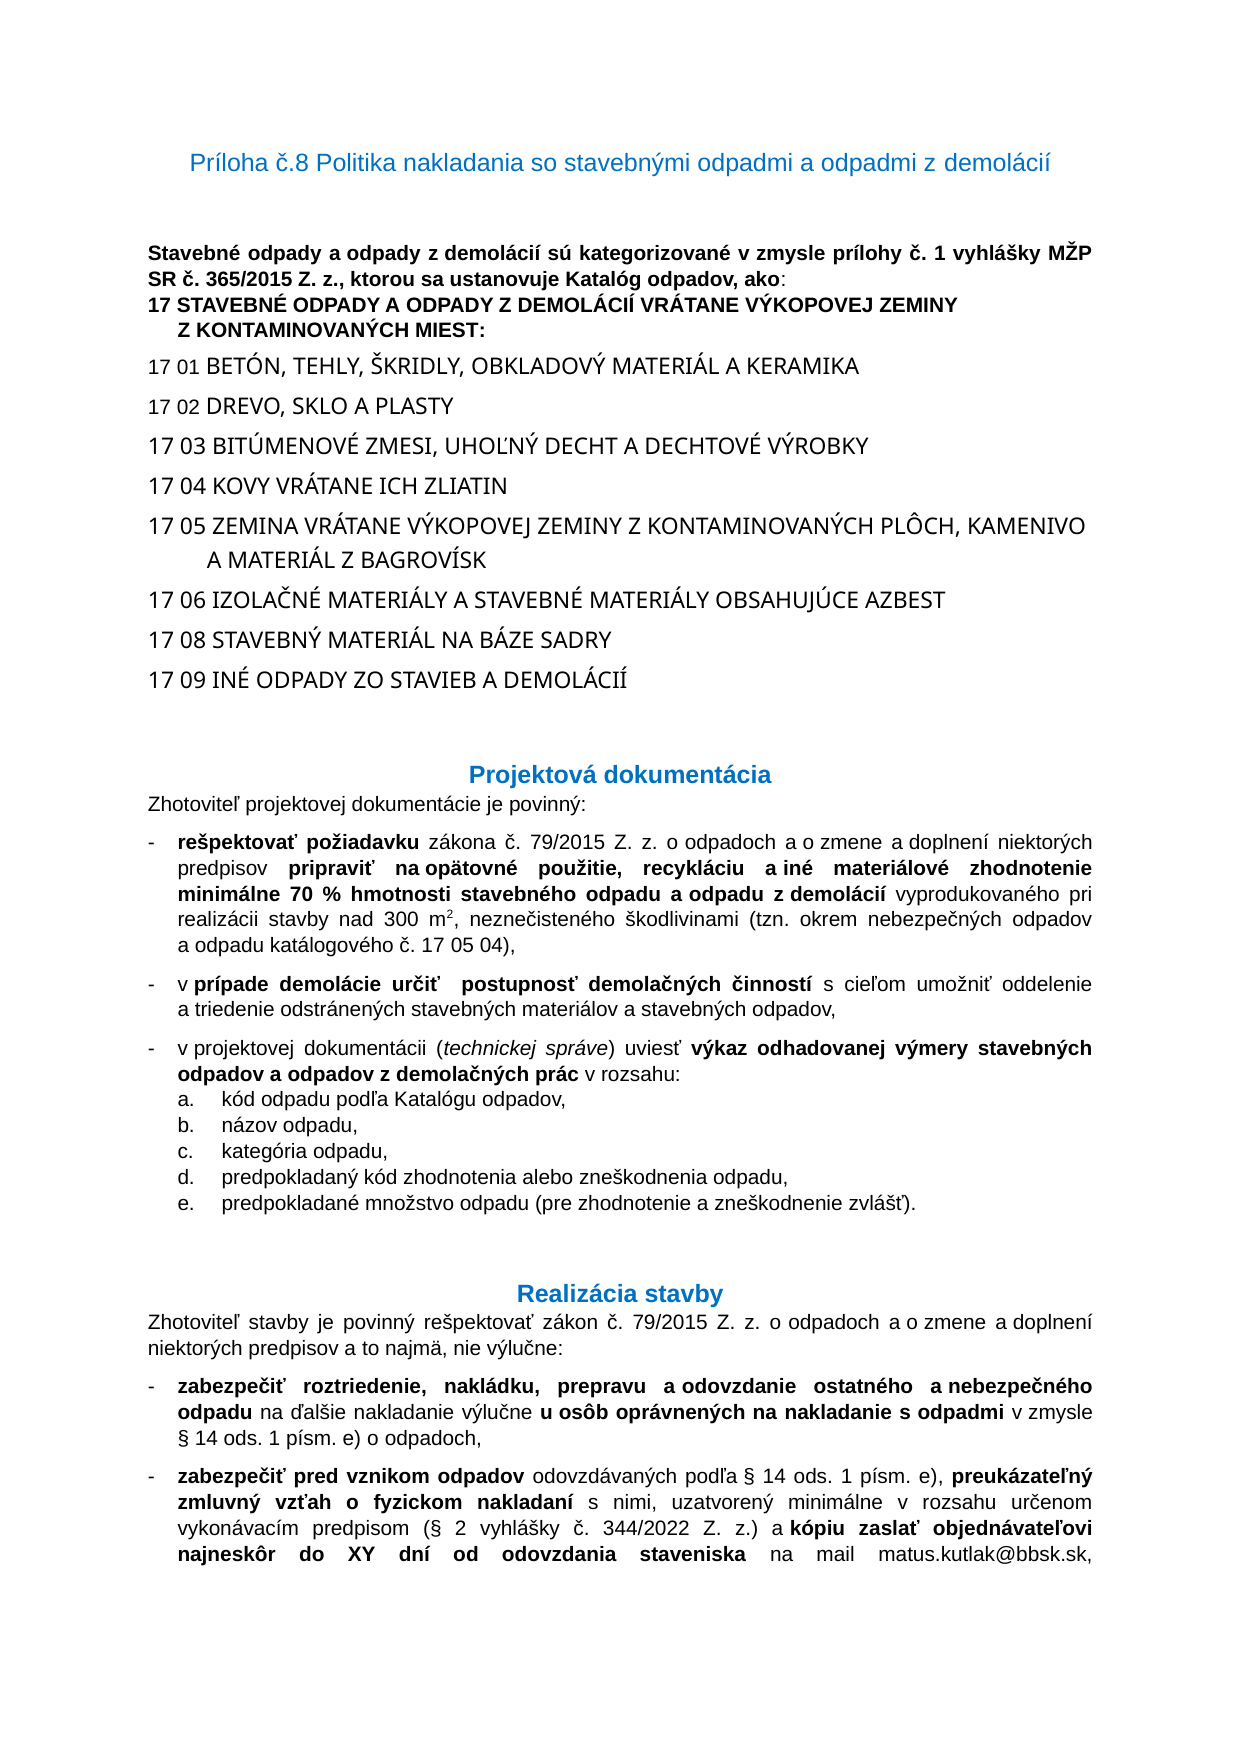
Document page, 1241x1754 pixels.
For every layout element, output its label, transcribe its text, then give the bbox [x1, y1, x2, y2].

list predpokladaný kód zhodnotenia alebo zneškodnenia odpadu, [177, 1165, 1093, 1189]
list kategória odpadu, [177, 1139, 1093, 1163]
list v projektovej dokumentácii (technickej správe) uviesť výkaz odhadovanej výmery stavebných odpadov a odpadov z demolačných prác v rozsahu: [148, 1036, 1093, 1085]
text Zhotoviteľ projektovej dokumentácie je povinný: [148, 791, 1093, 815]
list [148, 1464, 1093, 1566]
text Realizácia stavby [148, 1279, 1093, 1308]
list 17 09 INÉ ODPADY ZO STAVIEB A DEMOLÁCIÍ [148, 664, 1093, 695]
list Stavebné odpady a odpady z demolácií sú kategorizované v zmysle prílohy č. 1 vyhlášky MŽP SR č. 365/2015 Z. z., ktorou sa ustanovuje Katalóg odpadov, ako: [148, 241, 1093, 291]
list 17 03 BITÚMENOVÉ ZMESI, UHOĽNÝ DECHT A DECHTOVÉ VÝROBKY [148, 430, 1093, 462]
list rešpektovať požiadavku zákona č. 79/2015 Z. z. o odpadoch a o zmene a doplnení niektorých predpisov pripraviť na opätovné použitie, recykláciu a iné materiálové zhodnotenie minimálne 70 % hmotnosti stavebného odpadu a odpadu z demolácií vyprodukovaného pri realizácii stavby nad 300 m2, neznečisteného škodlivinami (tzn. okrem nebezpečných odpadov a odpadu katálogového č. 17 05 04), [148, 830, 1093, 957]
list 17 05 ZEMINA VRÁTANE VÝKOPOVEJ ZEMINY Z KONTAMINOVANÝCH PLÔCH, KAMENIVO A MATERIÁL Z BAGROVÍSK [148, 510, 1093, 575]
text Zhotoviteľ stavby je povinný rešpektovať zákon č. 79/2015 Z. z. o odpadoch a o zmene a doplnení niektorých predpisov a to najmä, nie výlučne: [148, 1310, 1093, 1360]
list názov odpadu, [177, 1113, 1093, 1137]
list 17 01 BETÓN, TEHLY, ŠKRIDLY, OBKLADOVÝ MATERIÁL A KERAMIKA [148, 350, 1093, 382]
list 17 06 IZOLAČNÉ MATERIÁLY A STAVEBNÉ MATERIÁLY OBSAHUJÚCE AZBEST [148, 584, 1093, 615]
list 17 02 DREVO, SKLO A PLASTY [148, 390, 1093, 422]
list Príloha č.8 Politika nakladania so stavebnými odpadmi a odpadmi z demolácií [148, 148, 1093, 176]
list 17 04 KOVY VRÁTANE ICH ZLIATIN [148, 470, 1093, 502]
list predpokladané množstvo odpadu (pre zhodnotenie a zneškodnenie zvlášť). [177, 1191, 1093, 1214]
text Projektová dokumentácia [148, 760, 1093, 789]
list 17 08 STAVEBNÝ MATERIÁL NA BÁZE SADRY [148, 624, 1093, 655]
list kód odpadu podľa Katalógu odpadov, [177, 1087, 1093, 1111]
list 17 Stavebné odpady a odpady z demolácií vrátane výkopovej zeminy z kontaminovaných miest: [148, 292, 1093, 342]
list v prípade demolácie určiť postupnosť demolačných činností s cieľom umožniť oddelenie a triedenie odstránených stavebných materiálov a stavebných odpadov, [148, 971, 1093, 1021]
list zabezpečiť roztriedenie, nakládku, prepravu a odovzdanie ostatného a nebezpečného odpadu na ďalšie nakladanie výlučne u osôb oprávnených na nakladanie s odpadmi v zmysle § 14 ods. 1 písm. e) o odpadoch, [148, 1374, 1093, 1450]
